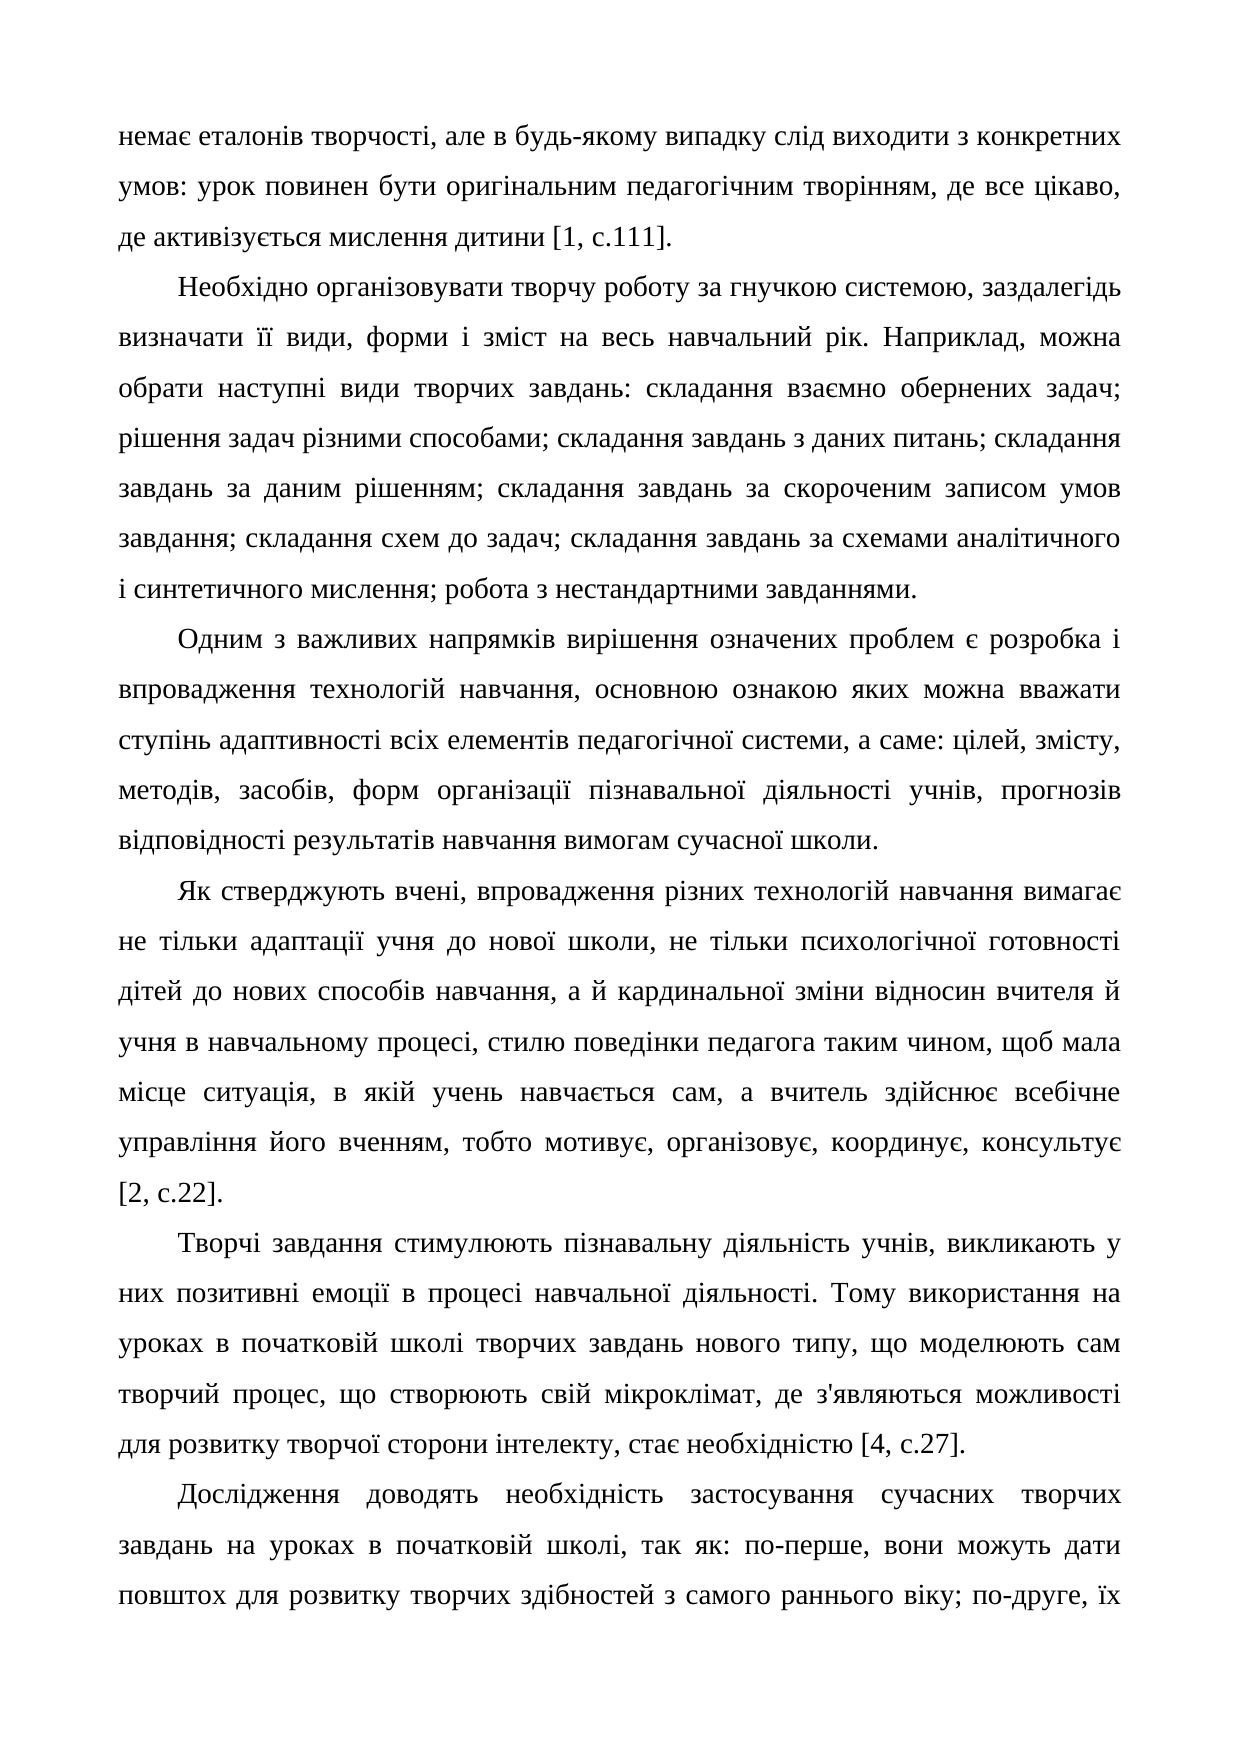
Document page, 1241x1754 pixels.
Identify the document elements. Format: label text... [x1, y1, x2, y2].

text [118, 1477, 1122, 1611]
text Як стверджують вчені, впровадження різних технологій навчання вимагає не тільки адаптації учня до нової школи, не тільки психологічної готовності дітей до нових способів навчання, а й кардинальної зміни відносин вчителя й учня в навчальному процесі, стилю поведінки педагога таким чином, щоб мала місце ситуація, в якій учень навчається сам, а вчитель здійснює всебічне управління його вченням, тобто мотивує, організовує, координує, консультує [2, c.22]. [118, 873, 1122, 1208]
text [118, 118, 1122, 252]
text Творчі завдання стимулюють пізнавальну діяльність учнів, викликають у них позитивні емоції в процесі навчальної діяльності. Тому використання на уроках в початковій школі творчих завдань нового типу, що моделюють сам творчий процес, що створюють свій мікроклімат, де з'являються можливості для розвитку творчої сторони інтелекту, стає необхідністю [4, c.27]. [118, 1225, 1122, 1460]
text Необхідно організовувати творчу роботу за гнучкою системою, заздалегідь визначати її види, форми і зміст на весь навчальний рік. Наприклад, можна обрати наступні види творчих завдань: складання взаємно обернених задач; рішення задач різними способами; складання завдань з даних питань; складання завдань за даним рішенням; складання завдань за скороченим записом умов завдання; складання схем до задач; складання завдань за схемами аналітичного і синтетичного мислення; робота з нестандартними завданнями. [118, 269, 1122, 604]
text Одним з важливих напрямків вирішення означених проблем є розробка і впровадження технологій навчання, основною ознакою яких можна вважати ступінь адаптивності всіх елементів педагогічної системи, а саме: цілей, змісту, методів, засобів, форм організації пізнавальної діяльності учнів, прогнозів відповідності результатів навчання вимогам сучасної школи. [118, 621, 1122, 856]
